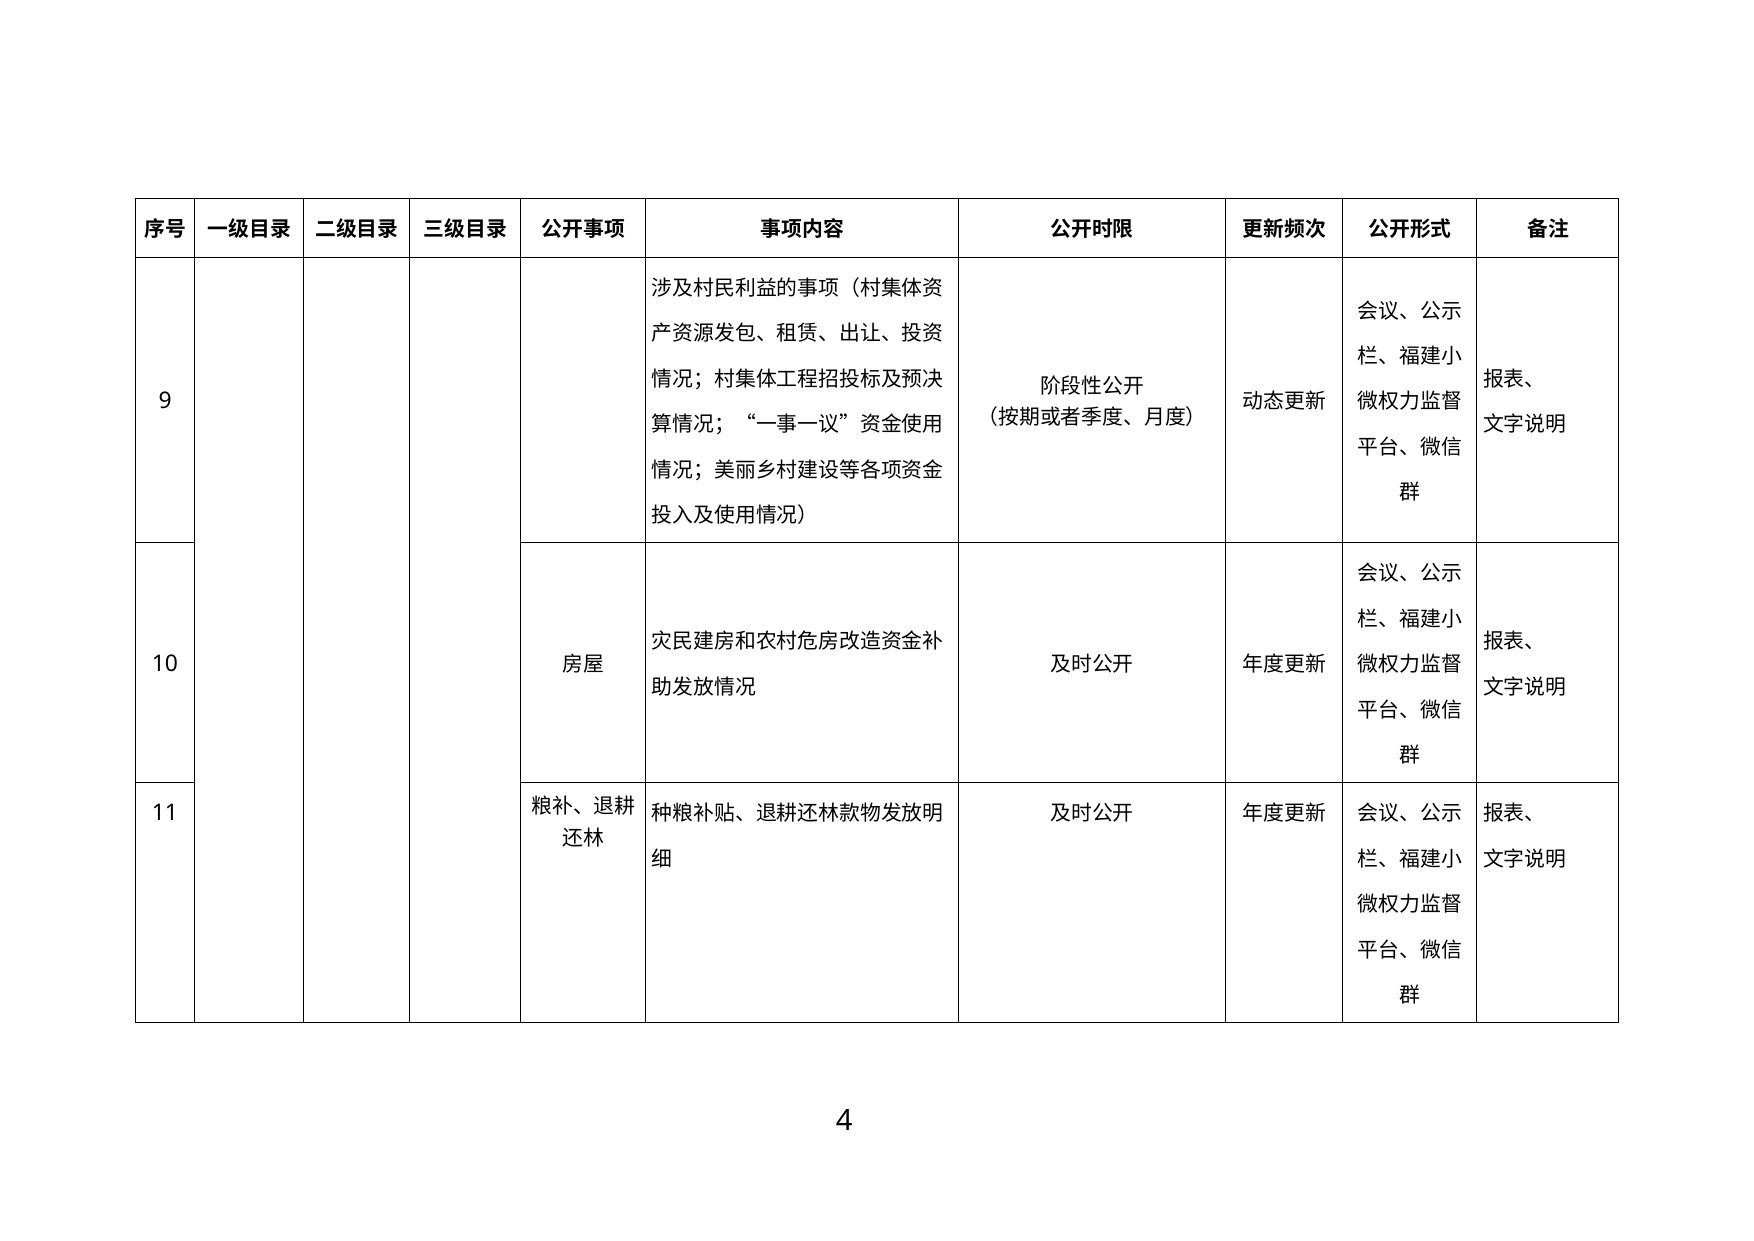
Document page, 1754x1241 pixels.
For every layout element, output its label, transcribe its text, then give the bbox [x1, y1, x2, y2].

table_header 一级目录 [195, 199, 303, 257]
table_header 公开事项 [521, 199, 645, 257]
table_cell 年度更新 [1226, 783, 1342, 1022]
table_header 备注 [1477, 199, 1618, 257]
table_cell 11 [136, 783, 194, 1022]
table_header 事项内容 [646, 199, 958, 257]
table_cell 及时公开 [959, 783, 1225, 1022]
table_cell 10 [136, 543, 194, 782]
table_header 二级目录 [304, 199, 409, 257]
table_cell 种粮补贴、退耕还林款物发放明细 [646, 783, 958, 1022]
table_cell 房屋 [521, 543, 645, 782]
table_cell 粮补、退耕还林 [521, 783, 645, 1022]
table_cell 会议、公示栏、福建小微权力监督平台、微信群 [1343, 783, 1476, 1022]
table_cell 阶段性公开 （按期或者季度、月度） [959, 258, 1225, 542]
table_cell 年度更新 [1226, 543, 1342, 782]
table_header 公开时限 [959, 199, 1225, 257]
table_cell 会议、公示栏、福建小微权力监督平台、微信群 [1343, 543, 1476, 782]
table_header 公开形式 [1343, 199, 1476, 257]
table_cell 报表、 文字说明 [1477, 258, 1618, 542]
table_cell 动态更新 [1226, 258, 1342, 542]
table_cell 9 [136, 258, 194, 542]
table_cell 及时公开 [959, 543, 1225, 782]
table_cell 报表、 文字说明 [1477, 543, 1618, 782]
table_header 三级目录 [410, 199, 520, 257]
table_header 更新频次 [1226, 199, 1342, 257]
table_cell [521, 258, 645, 542]
table_cell 会议、公示栏、福建小微权力监督平台、微信群 [1343, 258, 1476, 542]
table_cell 涉及村民利益的事项（村集体资产资源发包、租赁、出让、投资情况；村集体工程招投标及预决算情况；“一事一议”资金使用情况；美丽乡村建设等各项资金投入及使用情况） [646, 258, 958, 542]
table_cell 报表、 文字说明 [1477, 783, 1618, 1022]
table_header 序号 [136, 199, 194, 257]
table_cell 灾民建房和农村危房改造资金补助发放情况 [646, 543, 958, 782]
